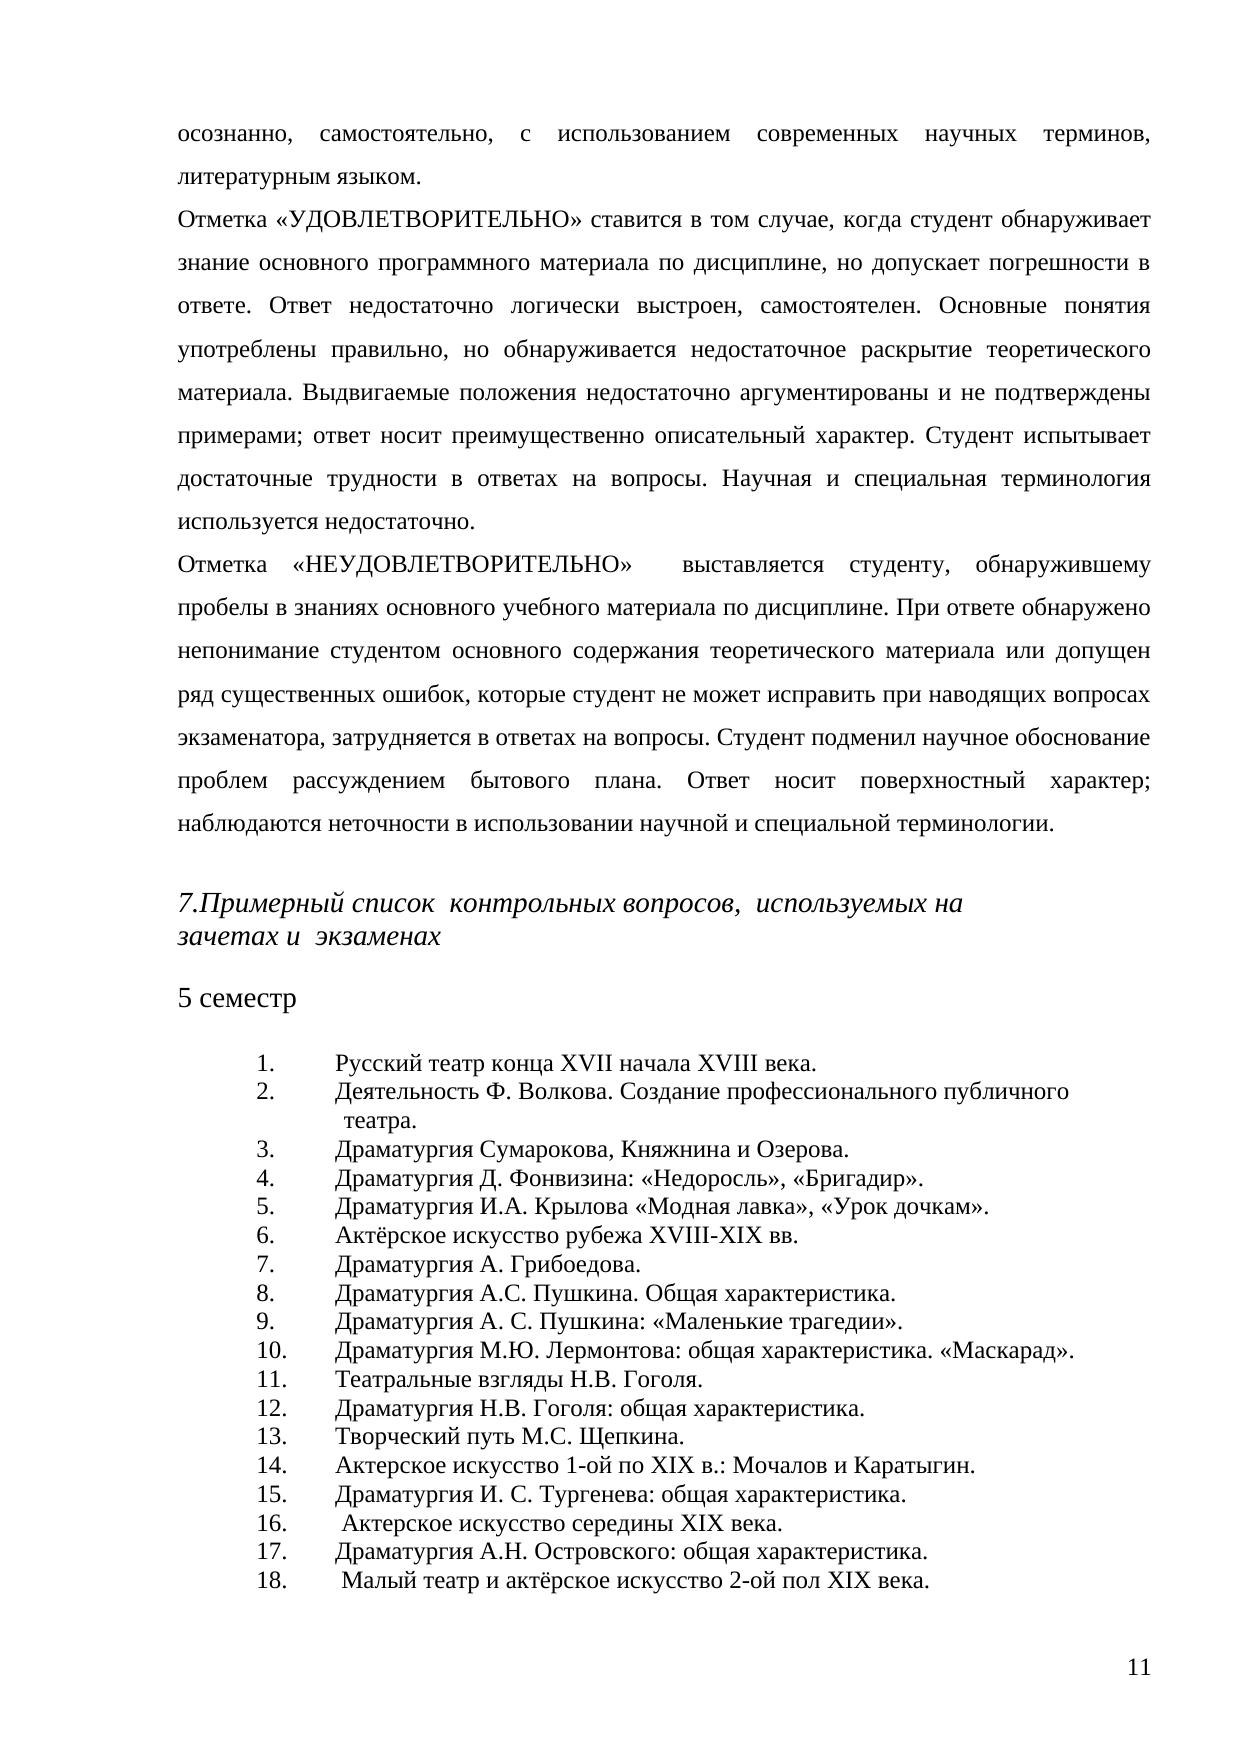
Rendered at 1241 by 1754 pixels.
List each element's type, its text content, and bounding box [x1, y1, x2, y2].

list Драматургия А.С. Пушкина. Общая характеристика. [256, 1278, 1152, 1306]
list Театральные взгляды Н.В. Гоголя. [256, 1364, 1152, 1393]
list Драматургия И.А. Крылова «Модная лавка», «Урок дочкам». [256, 1191, 1152, 1220]
list Драматургия Н.В. Гоголя: общая характеристика. [256, 1393, 1152, 1421]
list Деятельность Ф. Волкова. Создание профессионального публичного [256, 1076, 1152, 1105]
list Актерское искусство середины XIX века. [256, 1508, 1152, 1536]
list Драматургия И. С. Тургенева: общая характеристика. [256, 1479, 1152, 1508]
list Драматургия Д. Фонвизина: «Недоросль», «Бригадир». [256, 1163, 1152, 1191]
text театра. [256, 1105, 1152, 1134]
subtitle зачетах и экзаменах [177, 918, 1152, 952]
list Русский театр конца XVII начала XVIII века. [256, 1048, 1152, 1076]
list Драматургия М.Ю. Лермонтова: общая характеристика. «Маскарад». [256, 1335, 1152, 1364]
list Актёрское искусство рубежа XVIII-XIX вв. [256, 1220, 1152, 1249]
list Актерское искусство 1-ой по XIX в.: Мочалов и Каратыгин. [256, 1450, 1152, 1479]
list Творческий путь М.С. Щепкина. [256, 1421, 1152, 1450]
text Отметка «УДОВЛЕТВОРИТЕЛЬНО» ставится в том случае, когда студент обнаруживает знание основного программного материала по дисциплине, но допускает погрешности в ответе. Ответ недостаточно логически выстроен, самостоятелен. Основные понятия употреблены правильно, но обнаруживается недостаточное раскрытие теоретического материала. Выдвигаемые положения недостаточно аргументированы и не подтверждены примерами; ответ носит преимущественно описательный характер. Студент испытывает достаточные трудности в ответах на вопросы. Научная и специальная терминология используется недостаточно. [177, 204, 1152, 535]
list Драматургия А. Грибоедова. [256, 1249, 1152, 1278]
list Драматургия Сумарокова, Княжнина и Озерова. [256, 1134, 1152, 1163]
list Драматургия А.Н. Островского: общая характеристика. [256, 1536, 1152, 1565]
list Драматургия А. С. Пушкина: «Маленькие трагедии». [256, 1306, 1152, 1335]
text Отметка «НЕУДОВЛЕТВОРИТЕЛЬНО» выставляется студенту, обнаружившему пробелы в знаниях основного учебного материала по дисциплине. При ответе обнаружено непонимание студентом основного содержания теоретического материала или допущен ряд существенных ошибок, которые студент не может исправить при наводящих вопросах экзаменатора, затрудняется в ответах на вопросы. Студент подменил научное обоснование проблем рассуждением бытового плана. Ответ носит поверхностный характер; наблюдаются неточности в использовании научной и специальной терминологии. [177, 549, 1152, 837]
text 5 семестр [177, 981, 1152, 1014]
subtitle 7.Примерный список контрольных вопросов, используемых на [177, 885, 1152, 918]
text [177, 118, 1152, 190]
list Малый театр и актёрское искусство 2-ой пол XIX века. [256, 1565, 1152, 1594]
